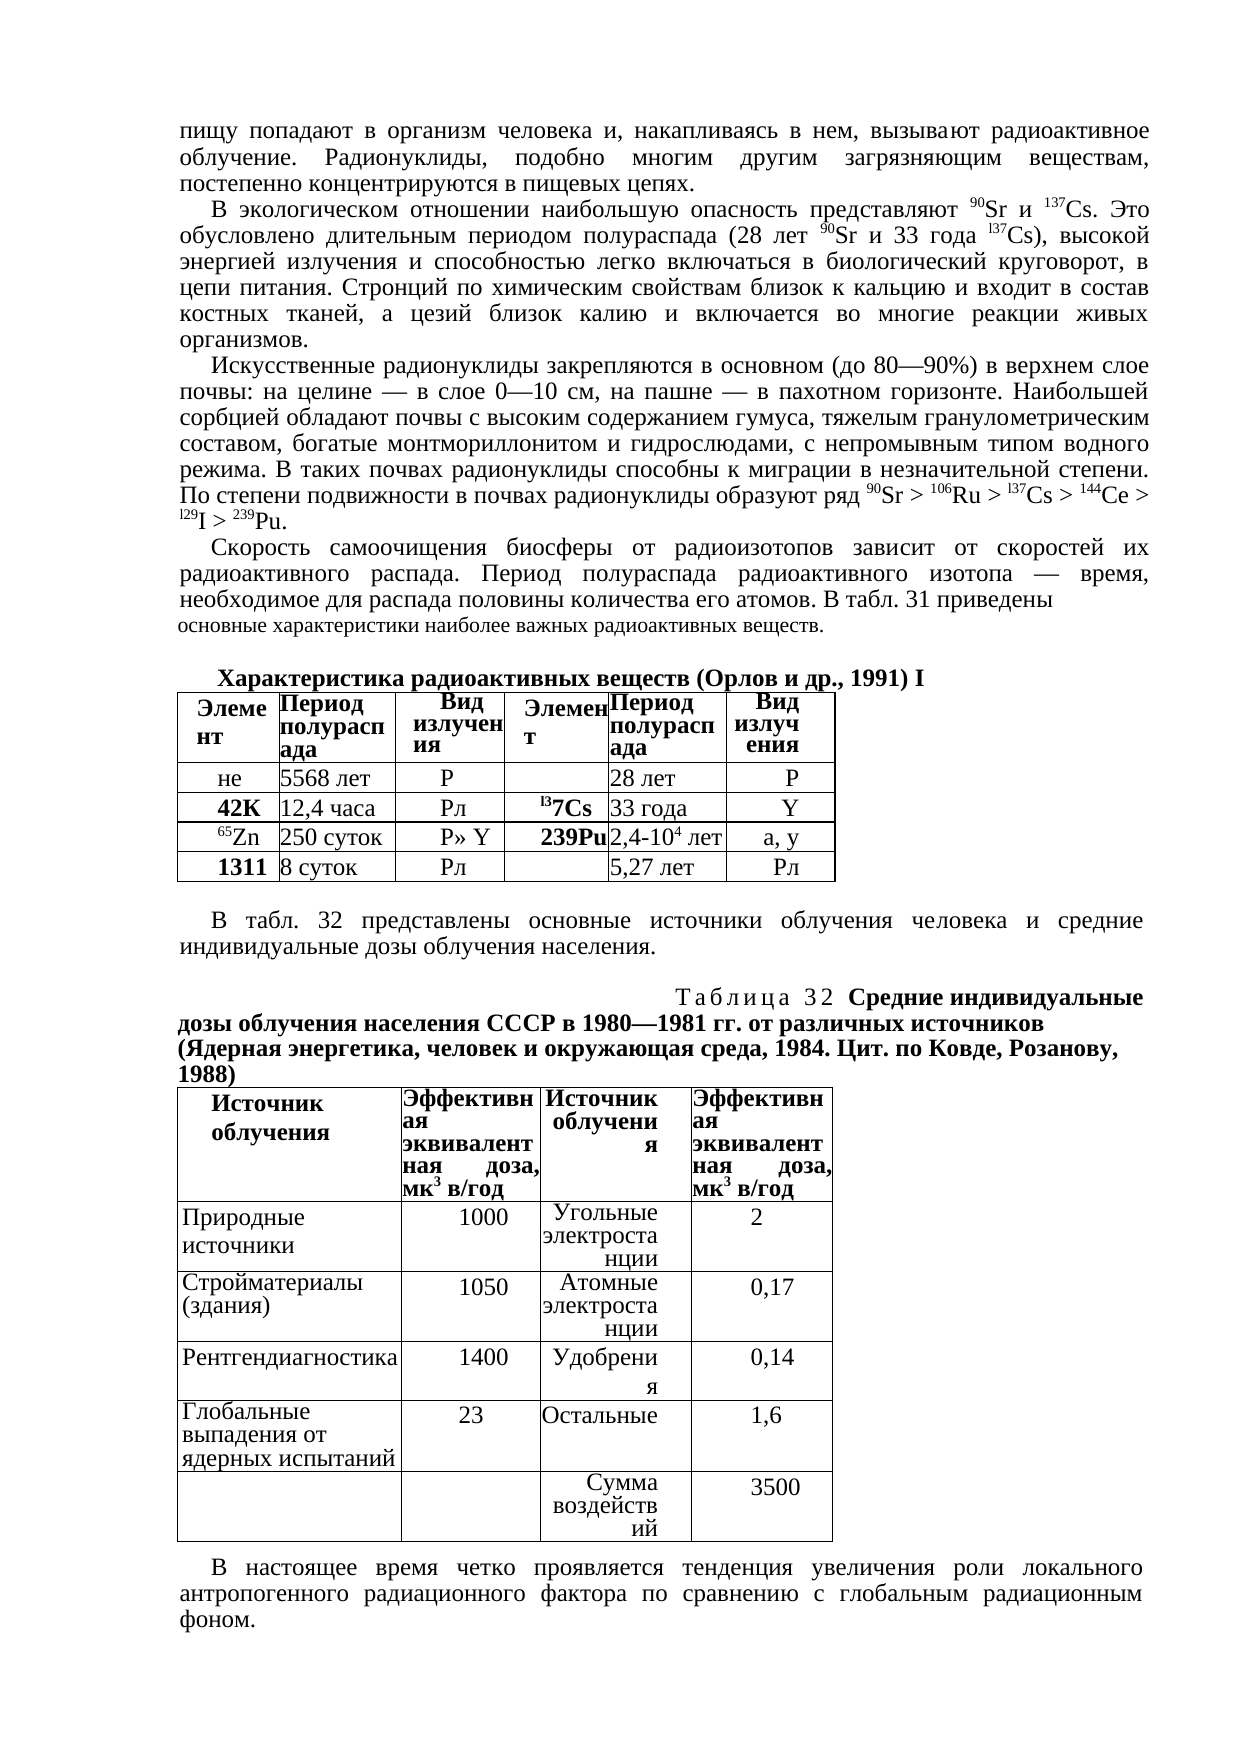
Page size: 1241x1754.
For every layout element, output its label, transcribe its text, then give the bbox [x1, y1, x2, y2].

table_cell 239Pu [505, 823, 608, 851]
table_cell Рл [396, 793, 504, 821]
table_header Вид излучения [396, 693, 504, 762]
text Таблица 32 Средние индивидуальные дозы облучения населения СССР в 1980—1981 гг. от различных источников (Ядерная энергетика, человек и окружающая среда, 1984. Цит. по Ковде, Розанову, 1988) [177, 985, 1149, 1087]
table_cell 1,6 [692, 1401, 832, 1471]
table_header Период полураспада [609, 693, 726, 762]
text Скорость самоочищения биосферы от радиоизотопов зависит от скоростей их радиоактивного распада. Период полураспада радиоактивного изотопа — время, необходимое для распада половины количества его атомов. В табл. 31 приведены [179, 535, 1149, 613]
table_cell [402, 1472, 540, 1541]
table_cell Остальные [541, 1401, 691, 1471]
table_header Элемент [178, 693, 279, 762]
table_cell Угольные электростанции [541, 1202, 691, 1271]
table_cell 0,14 [692, 1342, 832, 1399]
text основные характеристики наиболее важных радиоактивных веществ. [177, 613, 1145, 638]
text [179, 118, 1149, 196]
table_cell Природные источники [178, 1202, 401, 1271]
table_cell Рл [727, 852, 834, 881]
table_cell не [178, 763, 279, 792]
table_cell 65Zn [178, 823, 279, 851]
table_cell 5568 лет [280, 763, 395, 792]
table_header Вид излучения [727, 693, 834, 762]
table_header Источник облучения [541, 1088, 691, 1201]
table_cell 28 лет [609, 763, 726, 792]
table_cell Стройматериалы (здания) [178, 1272, 401, 1341]
table_cell 1050 [402, 1272, 540, 1341]
table_cell 23 [402, 1401, 540, 1471]
table_cell 1400 [402, 1342, 540, 1399]
table_cell [505, 763, 608, 792]
table_cell Р [396, 763, 504, 792]
table_cell 42К [178, 793, 279, 821]
table_cell 8 суток [280, 852, 395, 881]
table_cell [178, 1472, 401, 1541]
table_cell Глобальные выпадения от ядерных испытаний [178, 1401, 401, 1471]
table_cell 5,27 лет [609, 852, 726, 881]
text Искусственные радионуклиды закрепляются в основном (до 80—90%) в верхнем слое почвы: на целине — в слое 0—10 см, на пашне — в пахотном горизонте. Наибольшей сорбцией обладают почвы с высоким содержанием гумуса, тяжелым гранулометрическим составом, богатые монтмориллонитом и гидрослюдами, с непромывным типом водного режима. В таких почвах радионуклиды способны к миграции в незначительной степени. По степени подвижности в почвах радионуклиды образуют ряд 90Sr > 106Ru > l37Cs > 144Се > l29I > 239Pu. [179, 352, 1149, 535]
table_cell 3500 [692, 1472, 832, 1541]
table_header Эффективная эквивалентная доза, мк3 в/год [692, 1088, 832, 1201]
table_cell 1311 [178, 852, 279, 881]
table_cell Удобрения [541, 1342, 691, 1399]
table_header Эффективная эквивалентная доза, мк3 в/год [402, 1088, 540, 1201]
table_header Период полураспада [280, 693, 395, 762]
table_cell Р» Y [396, 823, 504, 851]
table_cell 33 года [609, 793, 726, 821]
text Характеристика радиоактивных веществ (Орлов и др., 1991) I [217, 663, 1152, 692]
table_cell 2 [692, 1202, 832, 1271]
table_cell Рентгендиагностика [178, 1342, 401, 1399]
table_cell l37Cs [505, 793, 608, 821]
table_cell [505, 852, 608, 881]
table_cell 2,4-104 лет [609, 823, 726, 851]
table_cell Атомные электростанции [541, 1272, 691, 1341]
table_cell 0,17 [692, 1272, 832, 1341]
table_cell Р [727, 763, 834, 792]
table_cell 250 суток [280, 823, 395, 851]
text В табл. 32 представлены основные источники облучения человека и средние индивидуальные дозы облучения населения. [179, 907, 1143, 960]
table_cell Y [727, 793, 834, 821]
table_cell 1000 [402, 1202, 540, 1271]
text В настоящее время четко проявляется тенденция увеличения роли локального антропогенного радиационного фактора по сравнению с глобальным радиационным фоном. [179, 1555, 1143, 1633]
table_cell 12,4 часа [280, 793, 395, 821]
table_cell Рл [396, 852, 504, 881]
table_cell а, у [727, 823, 834, 851]
table_cell Сумма воздействий [541, 1472, 691, 1541]
text В экологическом отношении наибольшую опасность представляют 90Sr и 137Cs. Это обусловлено длительным периодом полураспада (28 лет 90Sr и 33 года l37Cs), высокой энергией излучения и способностью легко включаться в биологический круговорот, в цепи питания. Стронций по химическим свойствам близок к кальцию и входит в состав костных тканей, а цезий близок калию и включается во многие реакции живых организмов. [179, 196, 1149, 352]
table_header Элемент [505, 693, 608, 762]
table_header Источник облучения [178, 1088, 401, 1201]
